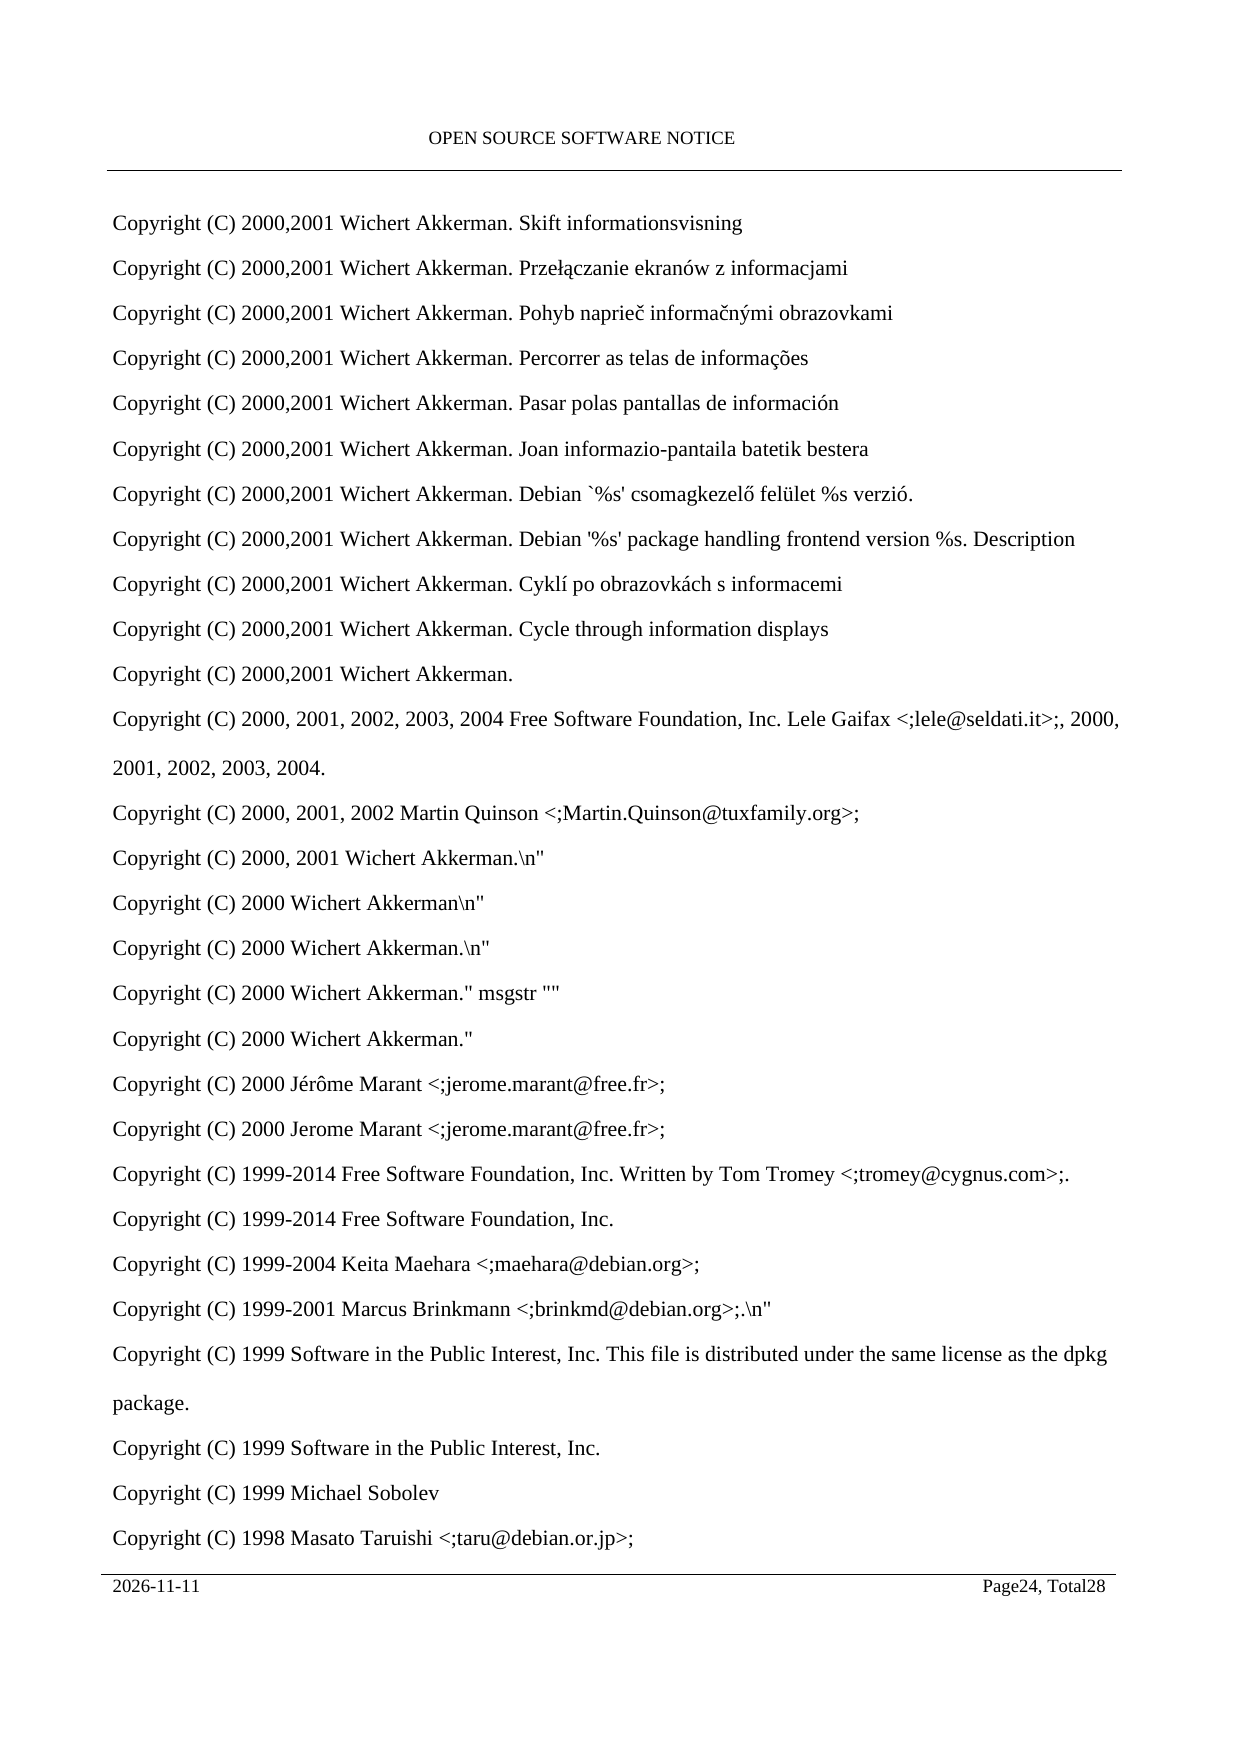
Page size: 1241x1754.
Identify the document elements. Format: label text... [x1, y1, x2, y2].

text Copyright (C) 2000, 2001, 2002 Martin Quinson <;Martin.Quinson@tuxfamily.org>; [112, 796, 1128, 829]
text Copyright (C) 2000 Wichert Akkerman\n" [112, 887, 1128, 919]
text Copyright (C) 1999 Michael Sobolev [112, 1477, 1128, 1509]
text Copyright (C) 1998 Masato Taruishi <;taru@debian.or.jp>; [112, 1522, 1128, 1554]
text Copyright (C) 2000,2001 Wichert Akkerman. [112, 657, 1128, 690]
text Copyright (C) 2000 Wichert Akkerman.\n" [112, 932, 1128, 964]
text Copyright (C) 2000,2001 Wichert Akkerman. Pasar polas pantallas de información [112, 387, 1128, 419]
text Copyright (C) 2000,2001 Wichert Akkerman. Cycle through information displays [112, 612, 1128, 645]
text Copyright (C) 2000,2001 Wichert Akkerman. Debian '%s' package handling frontend version %s. Description [112, 522, 1128, 554]
text Copyright (C) 2000 Jérôme Marant <;jerome.marant@free.fr>; [112, 1067, 1128, 1099]
text Copyright (C) 1999-2004 Keita Maehara <;maehara@debian.org>; [112, 1247, 1128, 1280]
text Copyright (C) 2000,2001 Wichert Akkerman. Pohyb naprieč informačnými obrazovkami [112, 297, 1128, 329]
text Copyright (C) 2000,2001 Wichert Akkerman. Cyklí po obrazovkách s informacemi [112, 567, 1128, 600]
text Copyright (C) 2000,2001 Wichert Akkerman. Przełączanie ekranów z informacjami [112, 251, 1128, 284]
text Copyright (C) 1999 Software in the Public Interest, Inc. This file is distributed under the same license as the dpkg package. [112, 1338, 1128, 1419]
text Copyright (C) 2000,2001 Wichert Akkerman. Skift informationsvisning [112, 206, 1128, 239]
text Copyright (C) 1999-2001 Marcus Brinkmann <;brinkmd@debian.org>;.\n" [112, 1292, 1128, 1325]
text Copyright (C) 1999-2014 Free Software Foundation, Inc. Written by Tom Tromey <;tromey@cygnus.com>;. [112, 1157, 1128, 1190]
text Copyright (C) 2000 Wichert Akkerman." msgstr "" [112, 977, 1128, 1009]
text Copyright (C) 2000,2001 Wichert Akkerman. Joan informazio-pantaila batetik bestera [112, 432, 1128, 464]
text Copyright (C) 2000, 2001, 2002, 2003, 2004 Free Software Foundation, Inc. Lele Gaifax <;lele@seldati.it>;, 2000, 2001, 2002, 2003, 2004. [112, 702, 1128, 784]
text Copyright (C) 2000, 2001 Wichert Akkerman.\n" [112, 841, 1128, 874]
text Copyright (C) 2000,2001 Wichert Akkerman. Debian `%s' csomagkezelő felület %s verzió. [112, 477, 1128, 509]
text Copyright (C) 2000,2001 Wichert Akkerman. Percorrer as telas de informações [112, 342, 1128, 374]
text Copyright (C) 1999 Software in the Public Interest, Inc. [112, 1431, 1128, 1464]
text Copyright (C) 2000 Jerome Marant <;jerome.marant@free.fr>; [112, 1112, 1128, 1144]
text Copyright (C) 1999-2014 Free Software Foundation, Inc. [112, 1202, 1128, 1235]
text Copyright (C) 2000 Wichert Akkerman." [112, 1022, 1128, 1054]
